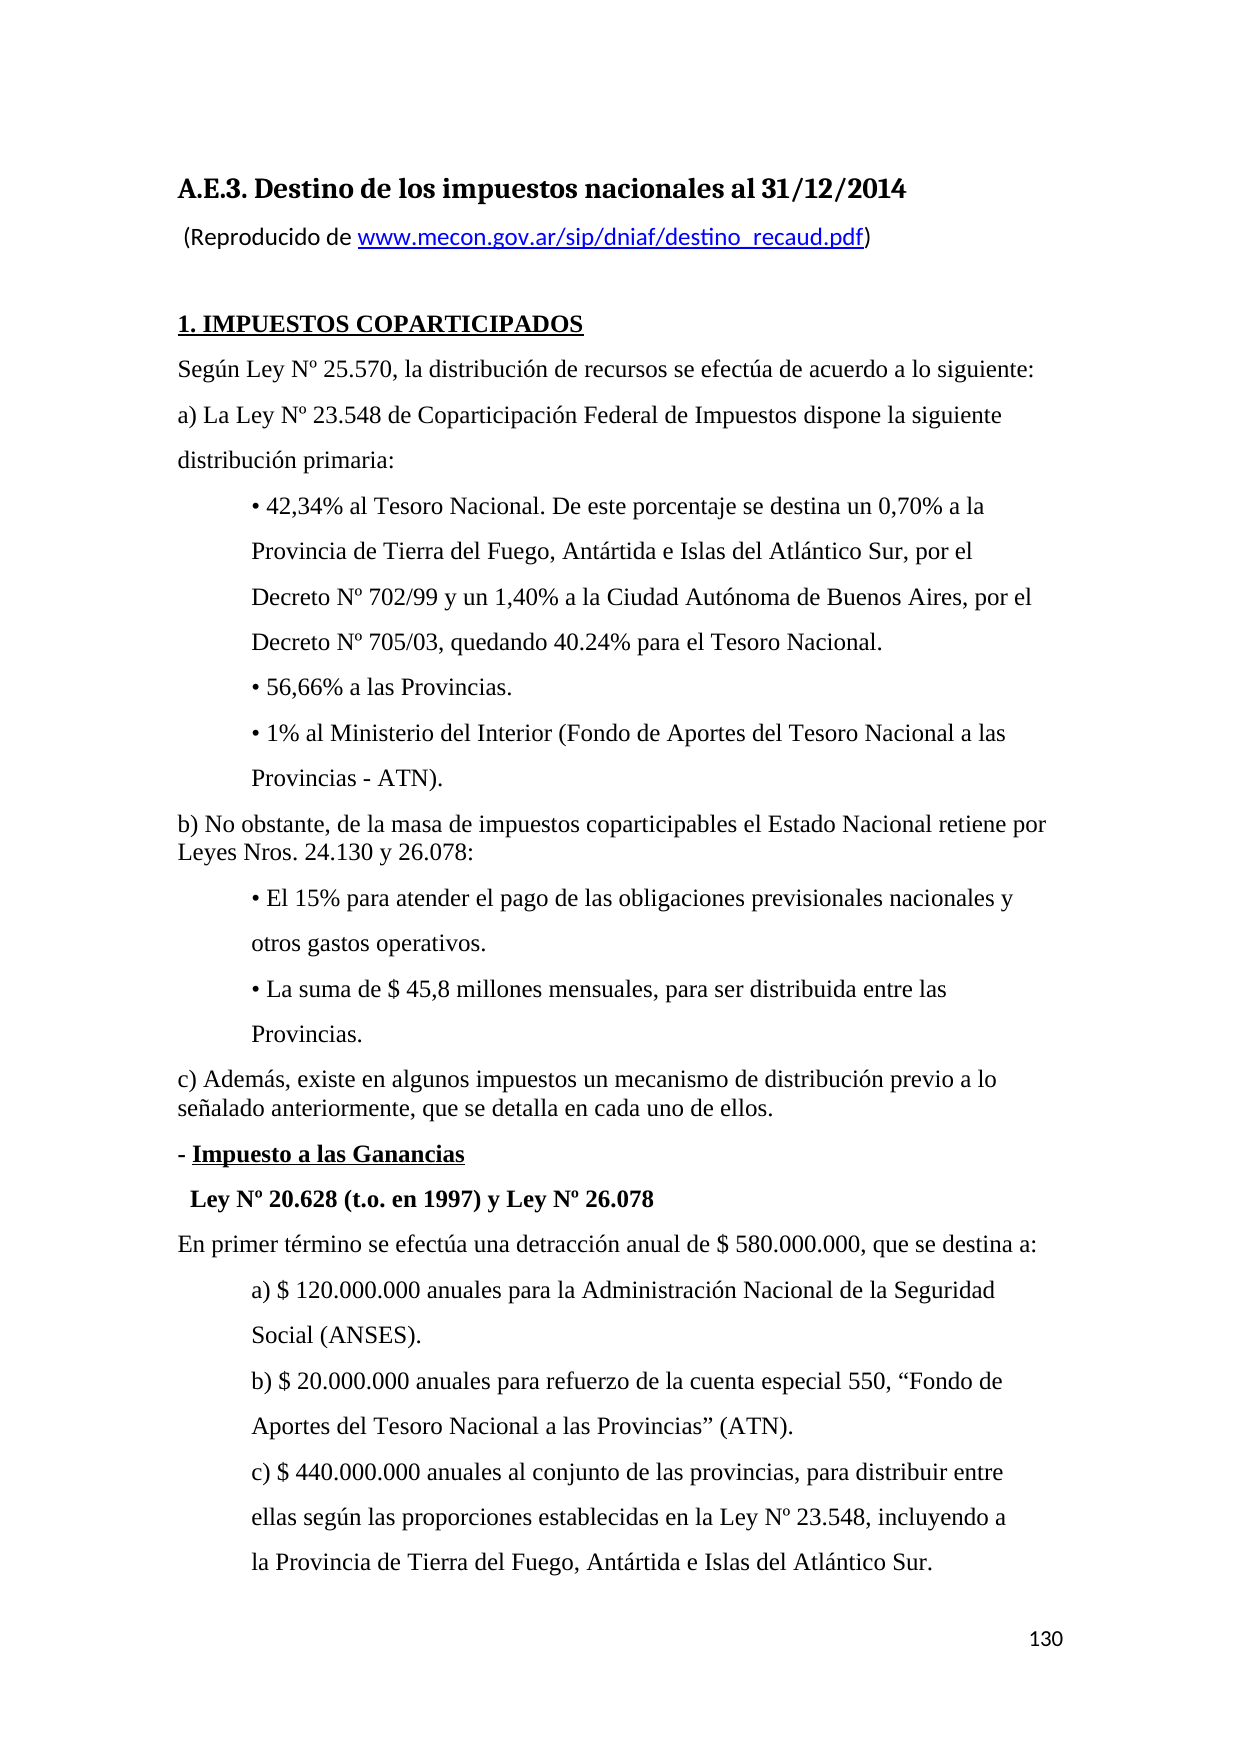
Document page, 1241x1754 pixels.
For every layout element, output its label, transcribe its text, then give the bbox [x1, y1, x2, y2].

text • 56,66% a las Provincias. [177, 672, 1063, 701]
text b) No obstante, de la masa de impuestos coparticipables el Estado Nacional retiene por Leyes Nros. 24.130 y 26.078: [177, 809, 1063, 866]
text ellas según las proporciones establecidas en la Ley Nº 23.548, incluyendo a [177, 1502, 1063, 1531]
text (Reproducido de www.mecon.gov.ar/sip/dniaf/destino_recaud.pdf) [177, 221, 1063, 252]
text c) $ 440.000.000 anuales al conjunto de las provincias, para distribuir entre [177, 1457, 1063, 1485]
text • La suma de $ 45,8 millones mensuales, para ser distribuida entre las [251, 974, 1063, 1002]
text Social (ANSES). [177, 1320, 1063, 1349]
text Según Ley Nº 25.570, la distribución de recursos se efectúa de acuerdo a lo siguiente: [177, 354, 1063, 383]
text Aportes del Tesoro Nacional a las Provincias” (ATN). [177, 1411, 1063, 1440]
text • 42,34% al Tesoro Nacional. De este porcentaje se destina un 0,70% a la [177, 491, 1063, 519]
text Provincias - ATN). [177, 763, 1063, 792]
text la Provincia de Tierra del Fuego, Antártida e Islas del Atlántico Sur. [177, 1547, 1063, 1576]
text • El 15% para atender el pago de las obligaciones previsionales nacionales y [177, 883, 1063, 912]
text A.E.3. Destino de los impuestos nacionales al 31/12/2014 [177, 173, 1063, 206]
text Decreto Nº 705/03, quedando 40.24% para el Tesoro Nacional. [177, 627, 1063, 656]
text c) Además, existe en algunos impuestos un mecanismo de distribución previo a lo señalado anteriormente, que se detalla en cada uno de ellos. [177, 1064, 1063, 1122]
text Ley Nº 20.628 (t.o. en 1997) y Ley Nº 26.078 [177, 1184, 1063, 1213]
text distribución primaria: [177, 445, 1063, 474]
text 1. IMPUESTOS COPARTICIPADOS [177, 309, 1063, 338]
text otros gastos operativos. [177, 928, 1063, 957]
text - Impuesto a las Ganancias [177, 1139, 1063, 1167]
text Provincia de Tierra del Fuego, Antártida e Islas del Atlántico Sur, por el [177, 536, 1063, 565]
text a) La Ley Nº 23.548 de Coparticipación Federal de Impuestos dispone la siguiente [177, 400, 1063, 429]
text b) $ 20.000.000 anuales para refuerzo de la cuenta especial 550, “Fondo de [177, 1366, 1063, 1394]
text • 1% al Ministerio del Interior (Fondo de Aportes del Tesoro Nacional a las [177, 718, 1063, 747]
text Decreto Nº 702/99 y un 1,40% a la Ciudad Autónoma de Buenos Aires, por el [177, 582, 1063, 610]
text En primer término se efectúa una detracción anual de $ 580.000.000, que se destina a: [177, 1229, 1063, 1258]
text a) $ 120.000.000 anuales para la Administración Nacional de la Seguridad [251, 1275, 1063, 1304]
text Provincias. [177, 1019, 1063, 1048]
